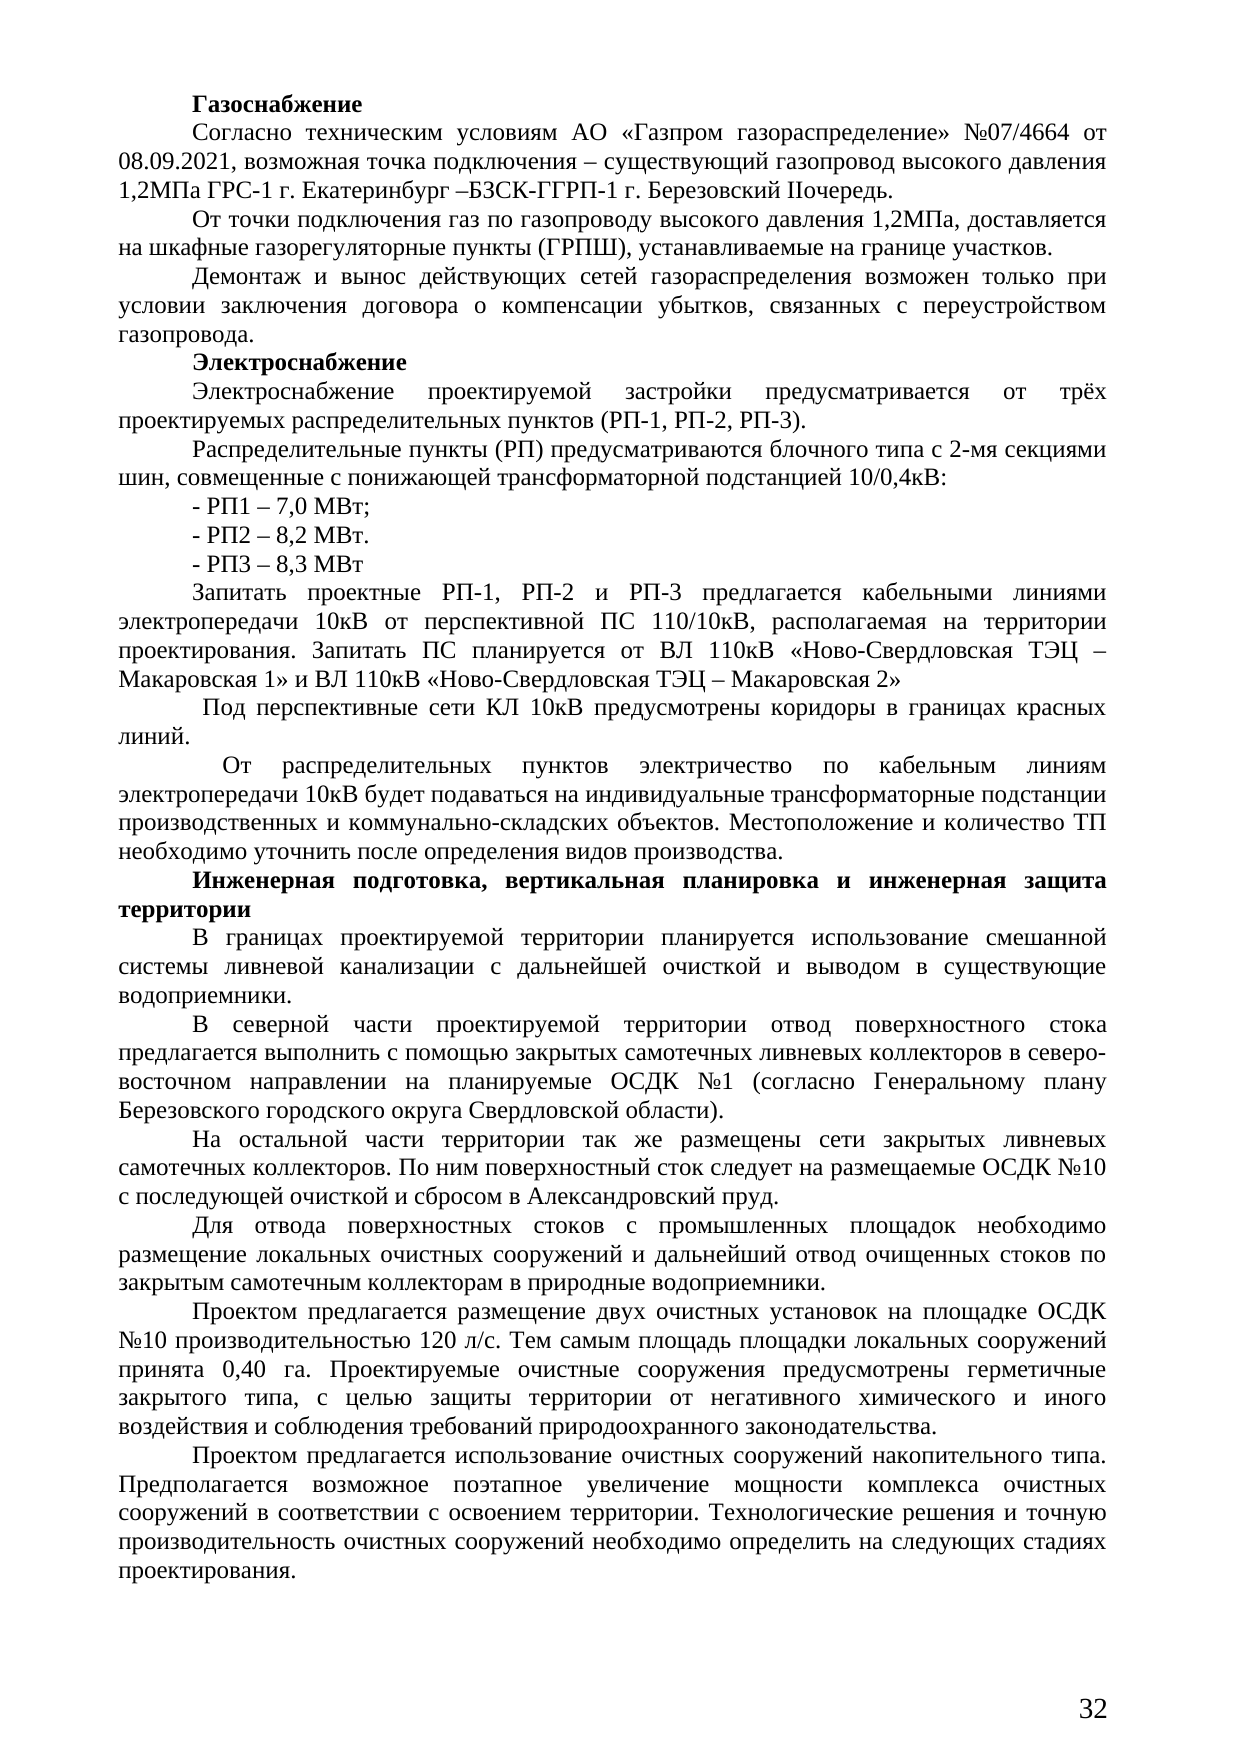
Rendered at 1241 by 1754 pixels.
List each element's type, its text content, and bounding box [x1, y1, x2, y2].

text От точки подключения газ по газопроводу высокого давления 1,2МПа, доставляется на шкафные газорегуляторные пункты (ГРПШ), устанавливаемые на границе участков. [118, 204, 1107, 261]
text От распределительных пунктов электричество по кабельным линиям электропередачи 10кВ будет подаваться на индивидуальные трансформаторные подстанции производственных и коммунально-складских объектов. Местоположение и количество ТП необходимо уточнить после определения видов производства. [118, 750, 1107, 865]
text Проектом предлагается размещение двух очистных установок на площадке ОСДК №10 производительностью 120 л/с. Тем самым площадь площадки локальных сооружений принята 0,40 га. Проектируемые очистные сооружения предусмотрены герметичные закрытого типа, с целью защиты территории от негативного химического и иного воздействия и соблюдения требований природоохранного законодательства. [118, 1296, 1107, 1440]
text Демонтаж и вынос действующих сетей газораспределения возможен только при условии заключения договора о компенсации убытков, связанных с переустройством газопровода. [118, 261, 1107, 347]
text В границах проектируемой территории планируется использование смешанной системы ливневой канализации с дальнейшей очисткой и выводом в существующие водоприемники. [118, 922, 1107, 1009]
text Распределительные пункты (РП) предусматриваются блочного типа с 2-мя секциями шин, совмещенные с понижающей трансформаторной подстанцией 10/0,4кВ: [118, 434, 1107, 491]
text Согласно техническим условиям АО «Газпром газораспределение» №07/4664 от 08.09.2021, возможная точка подключения – существующий газопровод высокого давления 1,2МПа ГРС-1 г. Екатеринбург –БЗСК-ГГРП-1 г. Березовский IIочередь. [118, 117, 1107, 204]
text - РП1 – 7,0 МВт; [118, 491, 1107, 520]
text Инженерная подготовка, вертикальная планировка и инженерная защита территории [118, 865, 1107, 922]
text - РП2 – 8,2 МВт. [118, 520, 1107, 549]
text На остальной части территории так же размещены сети закрытых ливневых самотечных коллекторов. По ним поверхностный сток следует на размещаемые ОСДК №10 с последующей очисткой и сбросом в Александровский пруд. [118, 1124, 1107, 1210]
text Проектом предлагается использование очистных сооружений накопительного типа. Предполагается возможное поэтапное увеличение мощности комплекса очистных сооружений в соответствии с освоением территории. Технологические решения и точную производительность очистных сооружений необходимо определить на следующих стадиях проектирования. [118, 1440, 1107, 1584]
text Электроснабжение [118, 347, 1107, 376]
text Газоснабжение [118, 89, 1107, 117]
text Под перспективные сети КЛ 10кВ предусмотрены коридоры в границах красных линий. [118, 692, 1107, 750]
text - РП3 – 8,3 МВт [118, 549, 1107, 577]
text В северной части проектируемой территории отвод поверхностного стока предлагается выполнить с помощью закрытых самотечных ливневых коллекторов в северо-восточном направлении на планируемые ОСДК №1 (согласно Генеральному плану Березовского городского округа Свердловской области). [118, 1009, 1107, 1124]
text Запитать проектные РП-1, РП-2 и РП-3 предлагается кабельными линиями электропередачи 10кВ от перспективной ПС 110/10кВ, располагаемая на территории проектирования. Запитать ПС планируется от ВЛ 110кВ «Ново-Свердловская ТЭЦ – Макаровская 1» и ВЛ 110кВ «Ново-Свердловская ТЭЦ – Макаровская 2» [118, 577, 1107, 692]
text Для отвода поверхностных стоков с промышленных площадок необходимо размещение локальных очистных сооружений и дальнейший отвод очищенных стоков по закрытым самотечным коллекторам в природные водоприемники. [118, 1210, 1107, 1296]
text Электроснабжение проектируемой застройки предусматривается от трёх проектируемых распределительных пунктов (РП-1, РП-2, РП-3). [118, 376, 1107, 434]
